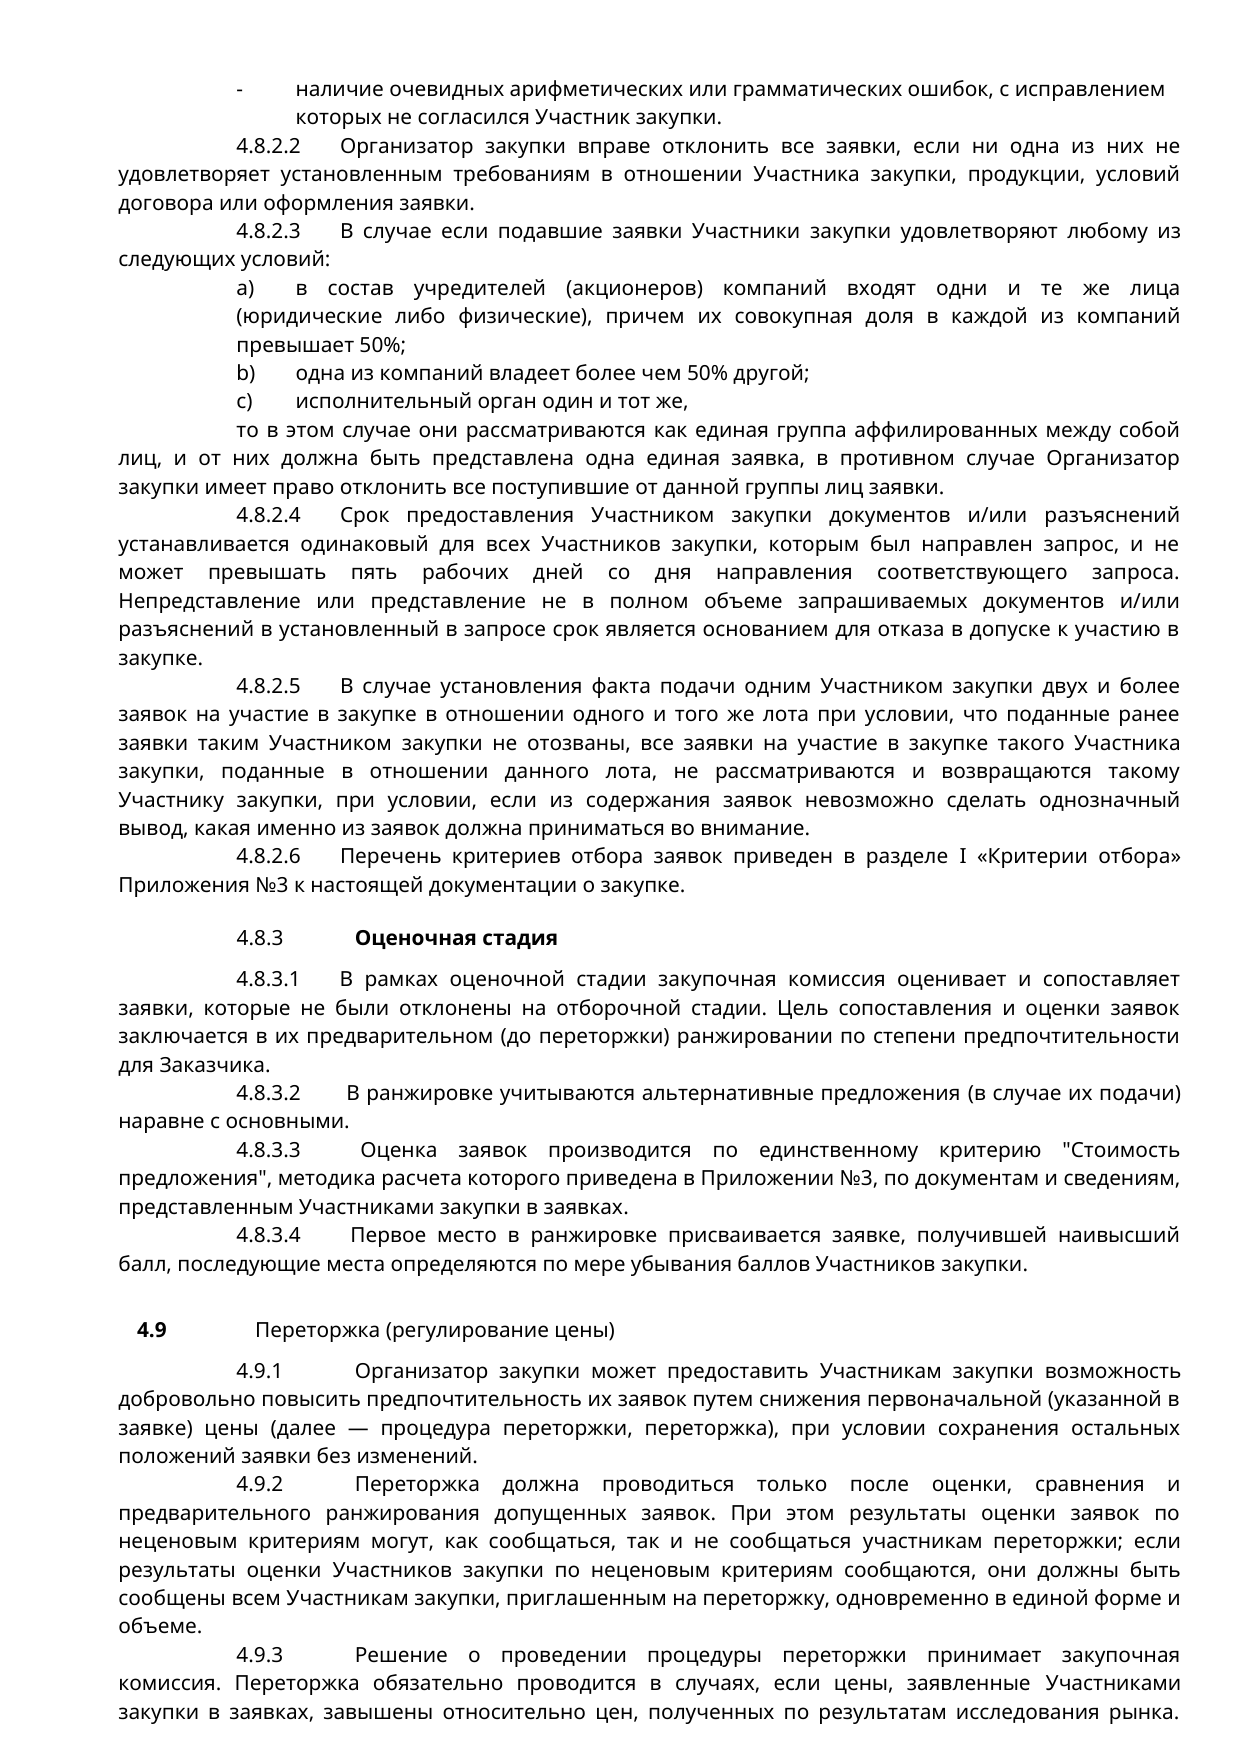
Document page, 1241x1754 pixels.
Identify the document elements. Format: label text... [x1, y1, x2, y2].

list наличие очевидных арифметических или грамматических ошибок, с исправлением которых не согласился Участник закупки. [236, 74, 1181, 131]
list В ранжировке учитываются альтернативные предложения (в случае их подачи) наравне с основными. [118, 1078, 1181, 1135]
list исполнительный орган один и тот же, [236, 387, 1181, 415]
list Перечень критериев отбора заявок приведен в разделе I «Критерии отбора» Приложения №3 к настоящей документации о закупке. [118, 842, 1181, 898]
list Организатор закупки вправе отклонить все заявки, если ни одна из них не удовлетворяет установленным требованиям в отношении Участника закупки, продукции, условий договора или оформления заявки. [118, 131, 1181, 216]
list Организатор закупки может предоставить Участникам закупки возможность добровольно повысить предпочтительность их заявок путем снижения первоначальной (указанной в заявке) цены (далее — процедура переторжки, переторжка), при условии сохранения остальных положений заявки без изменений. [118, 1356, 1181, 1469]
list в состав учредителей (акционеров) компаний входят одни и те же лица (юридические либо физические), причем их совокупная доля в каждой из компаний превышает 50%; [236, 273, 1181, 358]
list одна из компаний владеет более чем 50% другой; [236, 358, 1181, 387]
list Оценка заявок производится по единственному критерию "Стоимость предложения", методика расчета которого приведена в Приложении №3, по документам и сведениям, представленным Участниками закупки в заявках. [118, 1135, 1181, 1220]
list Первое место в ранжировке присваивается заявке, получившей наивысший балл, последующие места определяются по мере убывания баллов Участников закупки. [118, 1220, 1181, 1277]
list В случае установления факта подачи одним Участником закупки двух и более заявок на участие в закупке в отношении одного и того же лота при условии, что поданные ранее заявки таким Участником закупки не отозваны, все заявки на участие в закупке такого Участника закупки, поданные в отношении данного лота, не рассматриваются и возвращаются такому Участнику закупки, при условии, если из содержания заявок невозможно сделать однозначный вывод, какая именно из заявок должна приниматься во внимание. [118, 671, 1181, 842]
subtitle Переторжка (регулирование цены) [137, 1315, 1181, 1343]
list Переторжка должна проводиться только после оценки, сравнения и предварительного ранжирования допущенных заявок. При этом результаты оценки заявок по неценовым критериям могут, как сообщаться, так и не сообщаться участникам переторжки; если результаты оценки Участников закупки по неценовым критериям сообщаются, они должны быть сообщены всем Участникам закупки, приглашенным на переторжку, одновременно в единой форме и объеме. [118, 1469, 1181, 1640]
text то в этом случае они рассматриваются как единая группа аффилированных между собой лиц, и от них должна быть представлена одна единая заявка, в противном случае Организатор закупки имеет право отклонить все поступившие от данной группы лиц заявки. [118, 415, 1181, 500]
list В случае если подавшие заявки Участники закупки удовлетворяют любому из следующих условий: [118, 216, 1181, 273]
list Оценочная стадия [236, 923, 1181, 952]
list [118, 1640, 1181, 1725]
list Срок предоставления Участником закупки документов и/или разъяснений устанавливается одинаковый для всех Участников закупки, которым был направлен запрос, и не может превышать пять рабочих дней со дня направления соответствующего запроса. Непредставление или представление не в полном объеме запрашиваемых документов и/или разъяснений в установленный в запросе срок является основанием для отказа в допуске к участию в закупке. [118, 500, 1181, 671]
list В рамках оценочной стадии закупочная комиссия оценивает и сопоставляет заявки, которые не были отклонены на отборочной стадии. Цель сопоставления и оценки заявок заключается в их предварительном (до переторжки) ранжировании по степени предпочтительности для Заказчика. [118, 964, 1181, 1078]
